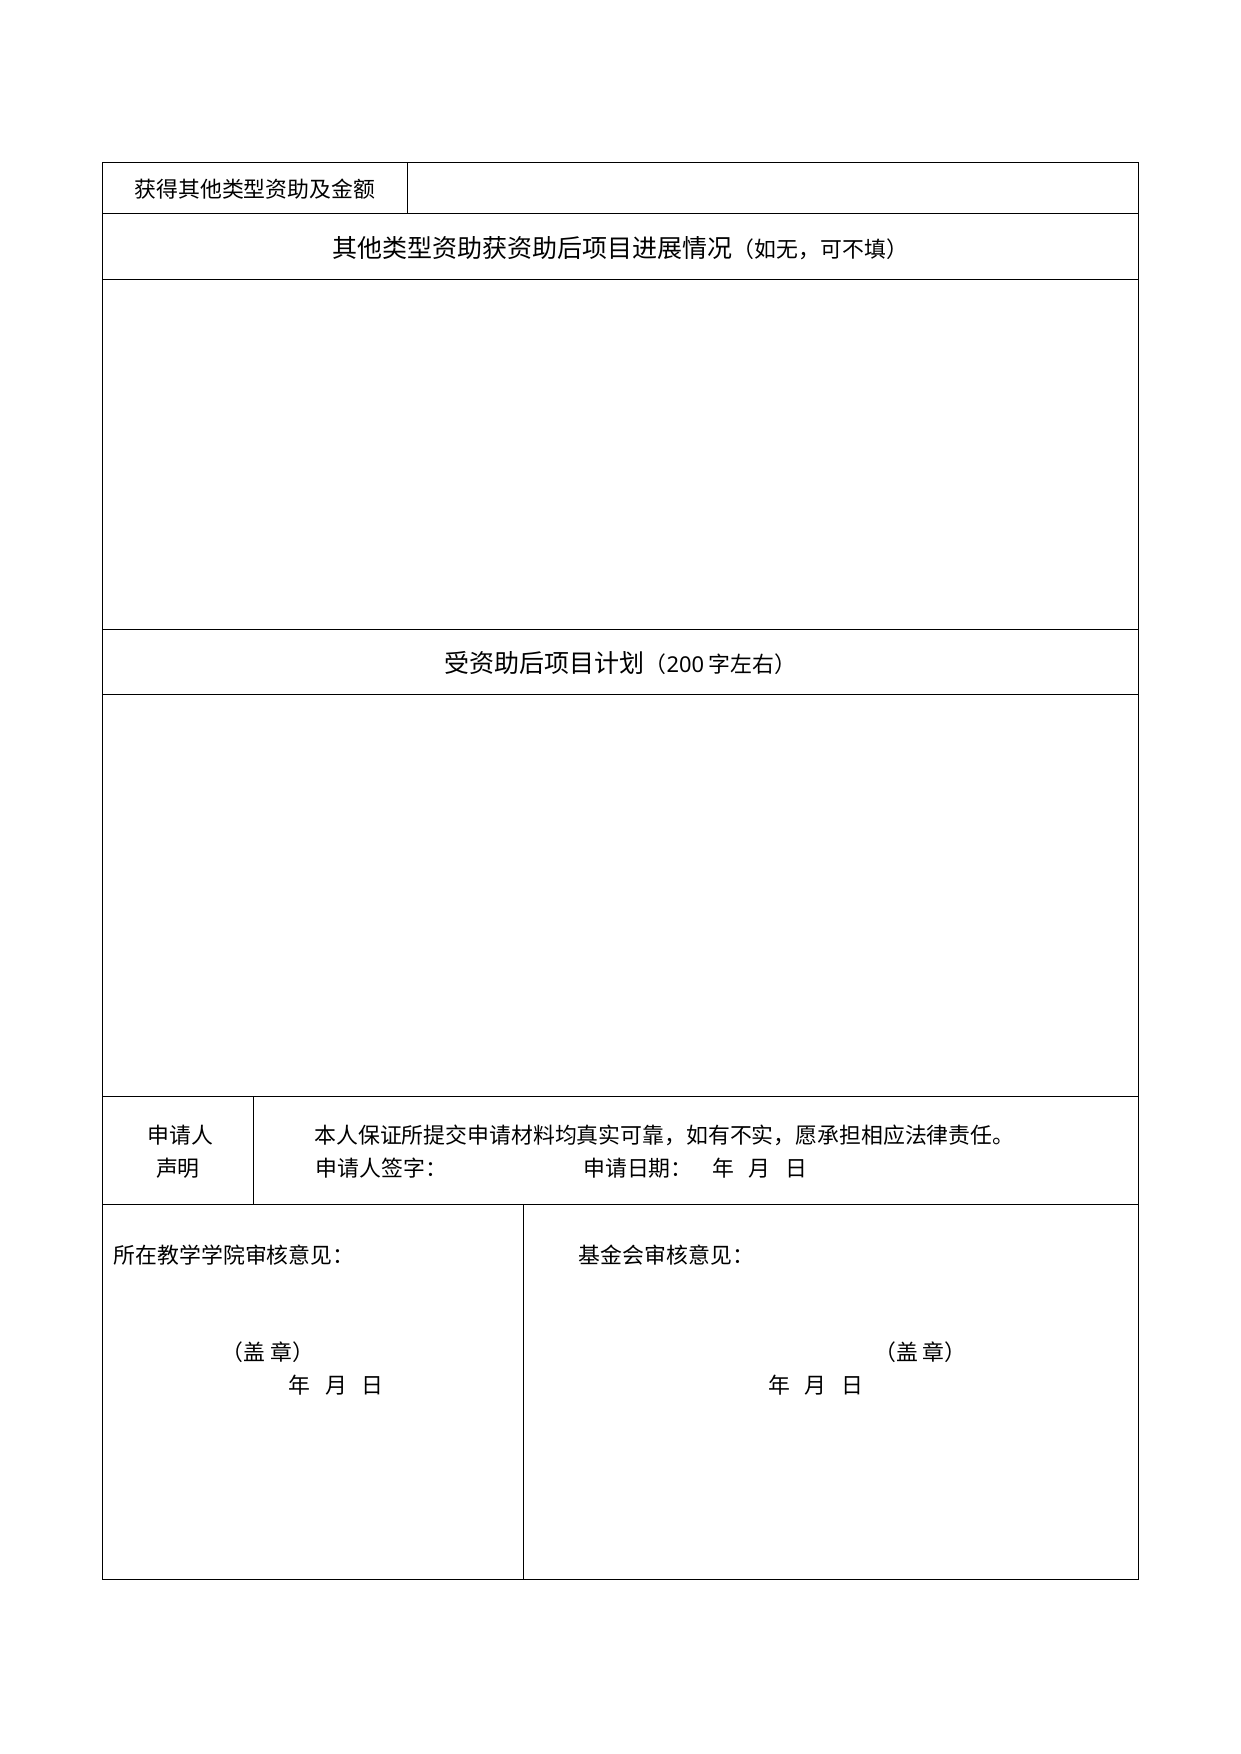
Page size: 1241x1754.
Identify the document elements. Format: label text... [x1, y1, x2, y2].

table_cell 其他类型资助获资助后项目进展情况（如无，可不填） [103, 214, 1138, 279]
table_cell 受资助后项目计划（200字左右） [103, 630, 1138, 694]
table_cell 本人保证所提交申请材料均真实可靠，如有不实，愿承担相应法律责任。 申请人签字： 申请日期： 年 月 日 [254, 1097, 1138, 1204]
table_cell 所在教学学院审核意见： （盖 章） 年 月 日 [103, 1205, 523, 1579]
table_cell 获得其他类型资助及金额 [103, 163, 407, 213]
table_cell [103, 280, 1138, 628]
table_cell [408, 163, 1138, 213]
table_cell [103, 695, 1138, 1096]
table_cell 申请人 声明 [103, 1097, 253, 1204]
table_cell 基金会审核意见： （盖 章） 年 月 日 [524, 1205, 1138, 1579]
